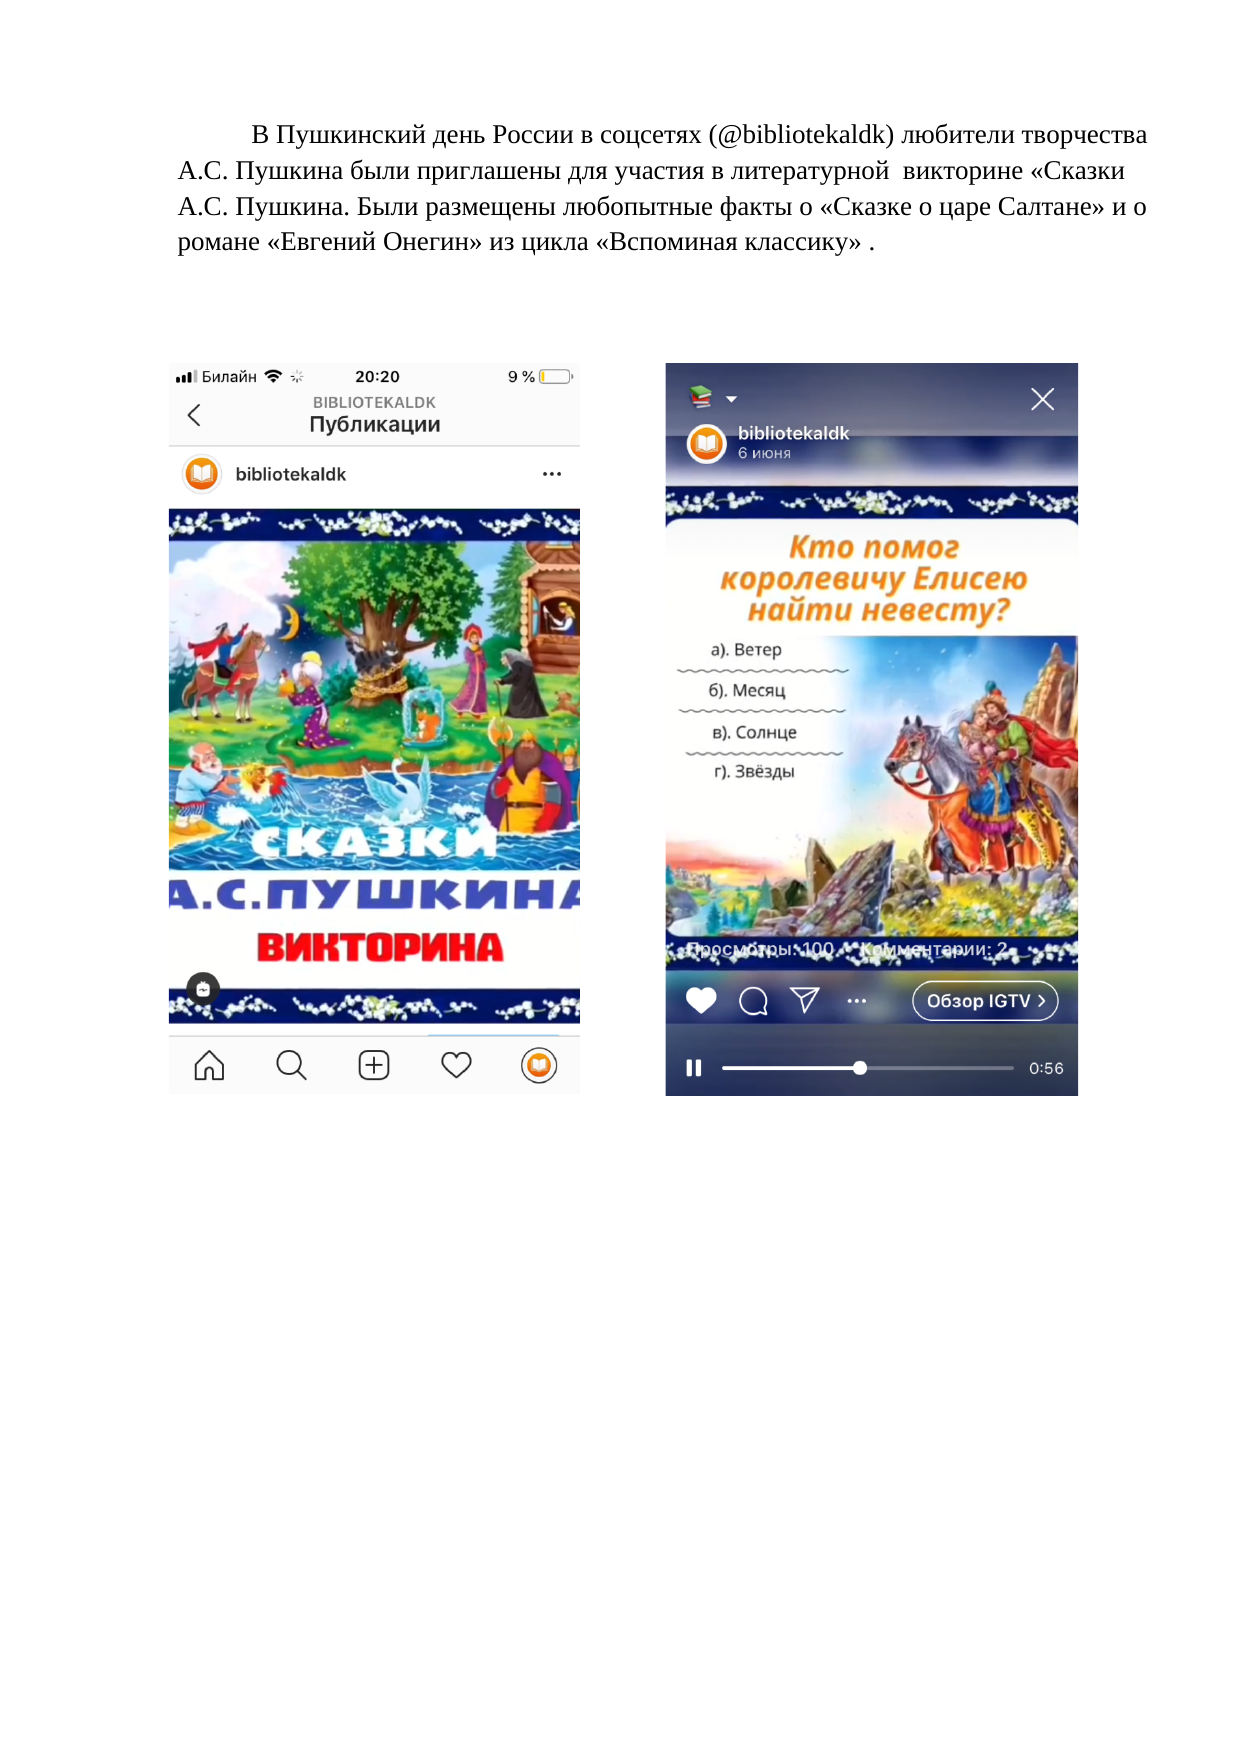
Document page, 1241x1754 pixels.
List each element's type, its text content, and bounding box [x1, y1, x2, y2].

picture [168, 363, 580, 1094]
picture [665, 363, 1079, 1096]
text В Пушкинский день России в соцсетях (@bibliotekaldk) любители творчества А.С. Пушкина были приглашены для участия в литературной викторине «Сказки А.С. Пушкина. Были размещены любопытные факты о «Сказке о царе Салтане» и о романе «Евгений Онегин» из цикла «Вспоминая классику» . [177, 118, 1152, 256]
